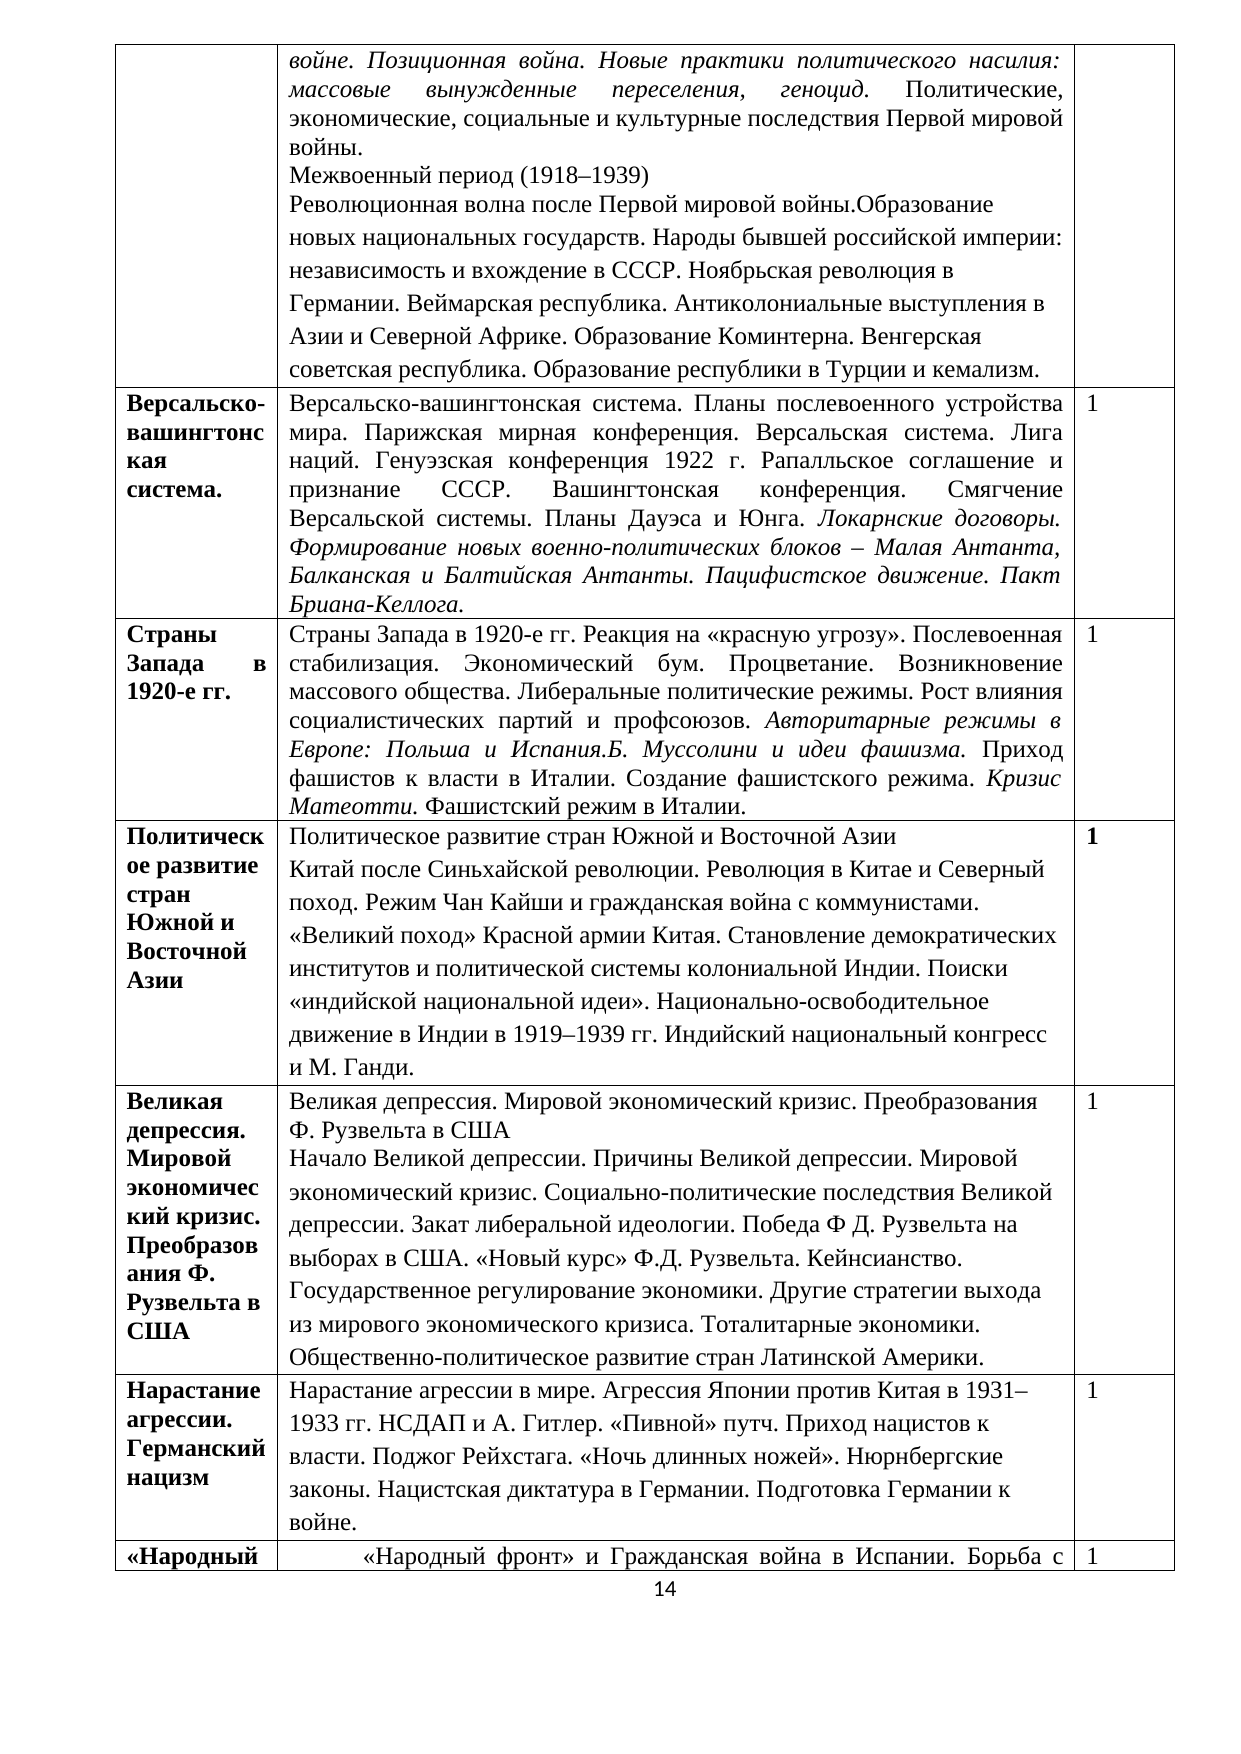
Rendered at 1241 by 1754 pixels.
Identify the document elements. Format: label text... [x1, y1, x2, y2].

table_cell Великая депрессия. Мировой экономический кризис. Преобразования Ф. Рузвельта в США Начало Великой депрессии. Причины Великой депрессии. Мировой экономический кризис. Социально-политические последствия Великой депрессии. Закат либеральной идеологии. Победа Ф Д. Рузвельта на выборах в США. «Новый курс» Ф.Д. Рузвельта. Кейнсианство. Государственное регулирование экономики. Другие стратегии выхода из мирового экономического кризиса. Тоталитарные экономики. Общественно-политическое развитие стран Латинской Америки. [278, 1086, 1074, 1374]
table_cell 1 [1075, 388, 1174, 618]
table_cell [278, 1541, 1074, 1570]
table_cell Версальско-вашингтонская система. [116, 388, 277, 618]
table_cell Политическое развитие стран Южной и Восточной Азии Китай после Синьхайской революции. Революция в Китае и Северный поход. Режим Чан Кайши и гражданская война с коммунистами. «Великий поход» Красной армии Китая. Становление демократических институтов и политической системы колониальной Индии. Поиски «индийской национальной идеи». Национально-освободительное движение в Индии в 1919–1939 гг. Индийский национальный конгресс и М. Ганди. [278, 821, 1074, 1085]
table_cell 1 [1075, 1086, 1174, 1374]
table_cell 1 [1075, 619, 1174, 820]
table_cell Великая депрессия. Мировой экономический кризис. Преобразования Ф. Рузвельта в США [116, 1086, 277, 1374]
table_cell 1 [1075, 45, 1174, 387]
table_cell Версальско-вашингтонская система. Планы послевоенного устройства мира. Парижская мирная конференция. Версальская система. Лига наций. Генуэзская конференция 1922 г. Рапалльское соглашение и признание СССР. Вашингтонская конференция. Смягчение Версальской системы. Планы Дауэса и Юнга. Локарнские договоры. Формирование новых военно-политических блоков – Малая Антанта, Балканская и Балтийская Антанты. Пацифистское движение. Пакт Бриана-Келлога. [278, 388, 1074, 618]
table_cell Нарастание агрессии в мире. Агрессия Японии против Китая в 1931–1933 гг. НСДАП и А. Гитлер. «Пивной» путч. Приход нацистов к власти. Поджог Рейхстага. «Ночь длинных ножей». Нюрнбергские законы. Нацистская диктатура в Германии. Подготовка Германии к войне. [278, 1375, 1074, 1540]
table_cell Политическое развитие стран Южной и Восточной Азии [116, 821, 277, 1085]
table_cell Нарастание агрессии. Германский нацизм [116, 1375, 277, 1540]
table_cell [116, 45, 277, 387]
table_cell 1 [1075, 1375, 1174, 1540]
table_cell 1 [1075, 1541, 1174, 1570]
table_cell Страны Запада в 1920-е гг. [116, 619, 277, 820]
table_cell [278, 45, 1074, 387]
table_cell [116, 1541, 277, 1570]
table_cell 1 [1075, 821, 1174, 1085]
table_cell Страны Запада в 1920-е гг. Реакция на «красную угрозу». Послевоенная стабилизация. Экономический бум. Процветание. Возникновение массового общества. Либеральные политические режимы. Рост влияния социалистических партий и профсоюзов. Авторитарные режимы в Европе: Польша и Испания.Б. Муссолини и идеи фашизма. Приход фашистов к власти в Италии. Создание фашистского режима. Кризис Матеотти. Фашистский режим в Италии. [278, 619, 1074, 820]
